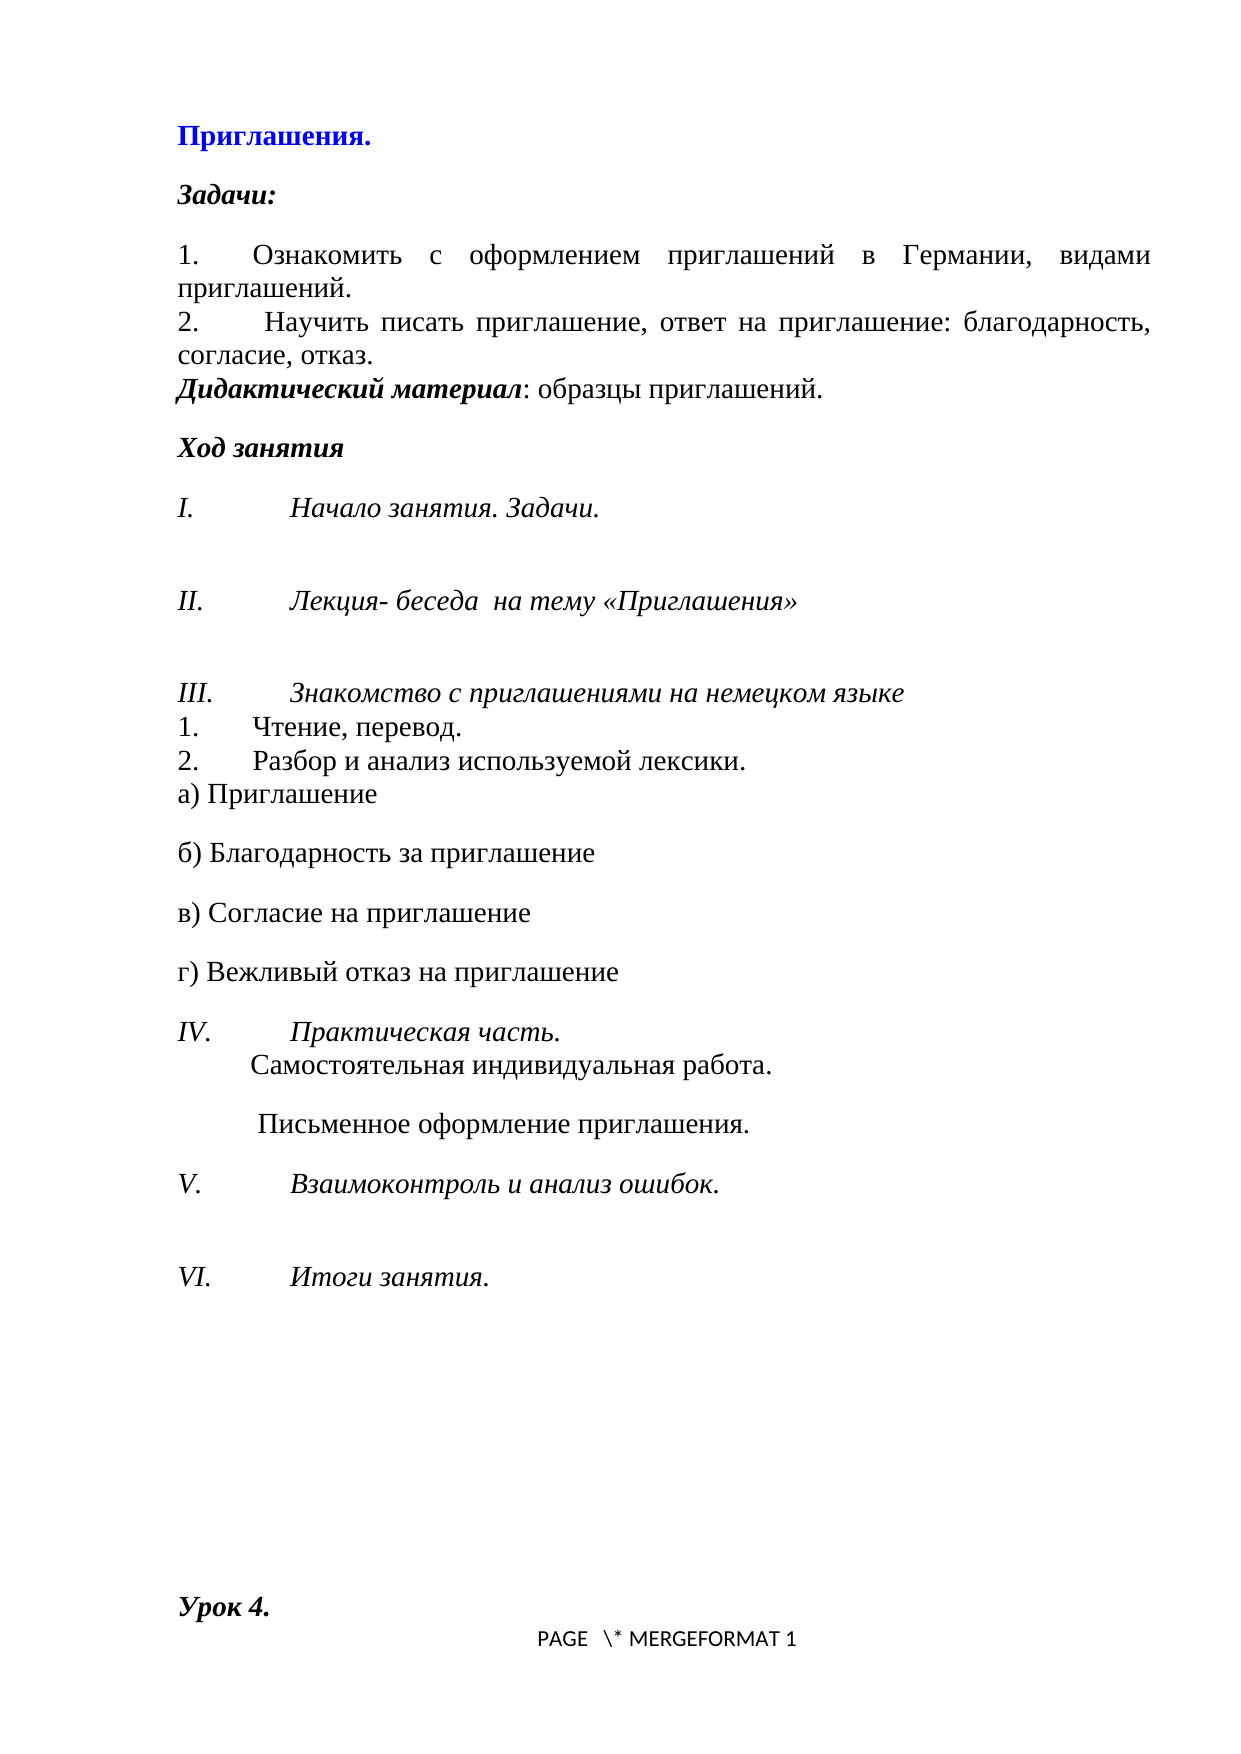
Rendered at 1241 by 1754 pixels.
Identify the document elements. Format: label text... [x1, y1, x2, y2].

list Взаимоконтроль и анализ ошибок. [177, 1166, 1152, 1199]
text Письменное оформление приглашения. [177, 1107, 1152, 1140]
list Разбор и анализ используемой лексики. [177, 743, 1152, 776]
list Чтение, перевод. [177, 709, 1152, 743]
text Приглашения. [177, 118, 1152, 152]
text г) Вежливый отказ на приглашение [177, 954, 1152, 988]
list Научить писать приглашение, ответ на приглашение: благодарность, согласие, отказ. [177, 304, 1152, 371]
text Дидактический материал: образцы приглашений. [177, 371, 1152, 404]
text в) Согласие на приглашение [177, 895, 1152, 928]
text Ход занятия [177, 430, 1152, 464]
list Лекция- беседа на тему «Приглашения» [177, 583, 1152, 616]
list Ознакомить с оформлением приглашений в Германии, видами приглашений. [177, 237, 1152, 304]
text Задачи: [177, 177, 1152, 211]
text Самостоятельная индивидуальная работа. [177, 1047, 1152, 1081]
text а) Приглашение [177, 776, 1152, 810]
text б) Благодарность за приглашение [177, 836, 1152, 869]
list Начало занятия. Задачи. [177, 490, 1152, 523]
list Практическая часть. [177, 1014, 1152, 1047]
list Итоги занятия. [177, 1259, 1152, 1292]
text Урок 4. [177, 1589, 1152, 1623]
list Знакомство с приглашениями на немецком языке [177, 676, 1152, 709]
